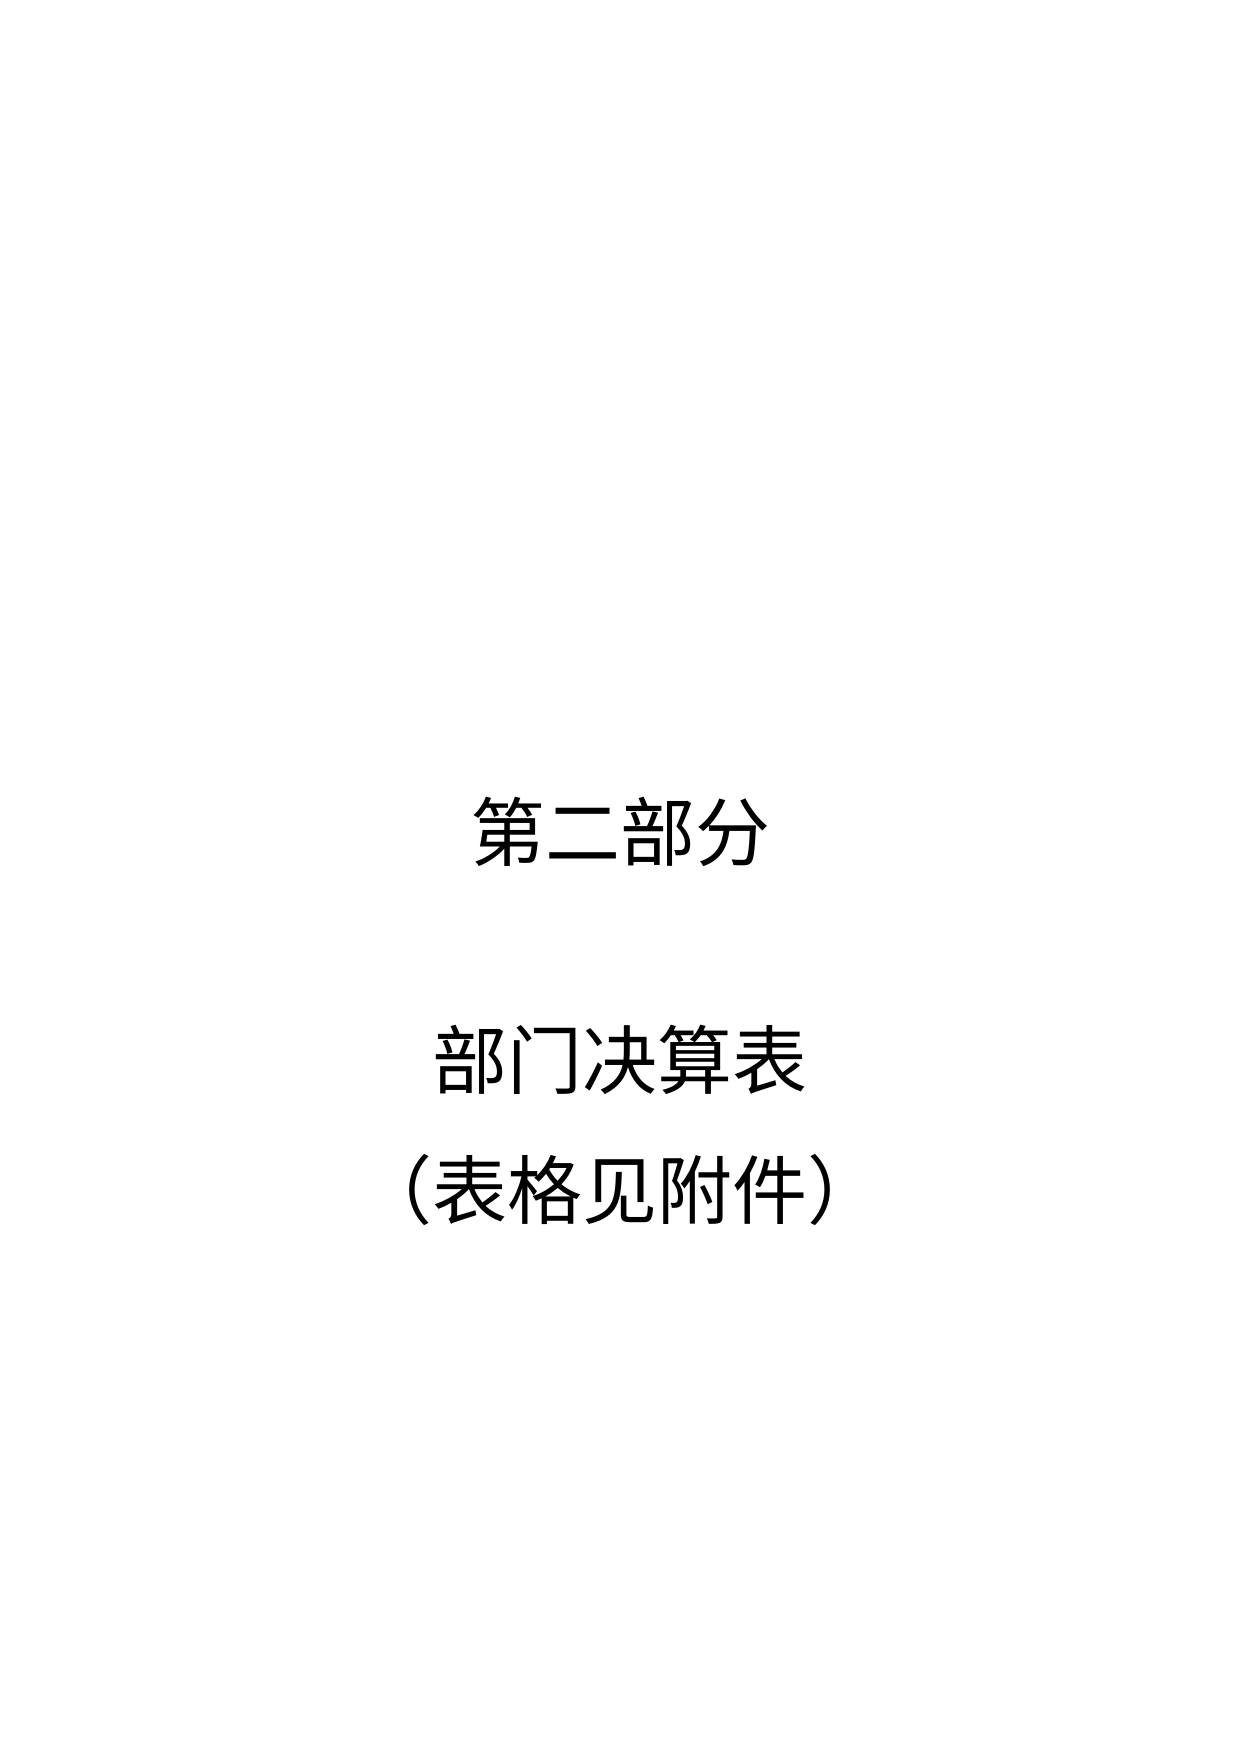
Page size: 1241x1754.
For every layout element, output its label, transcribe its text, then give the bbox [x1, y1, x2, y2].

text 部门决算表 （表格见附件） [75, 991, 1165, 1251]
text 第二部分 [75, 763, 1165, 893]
